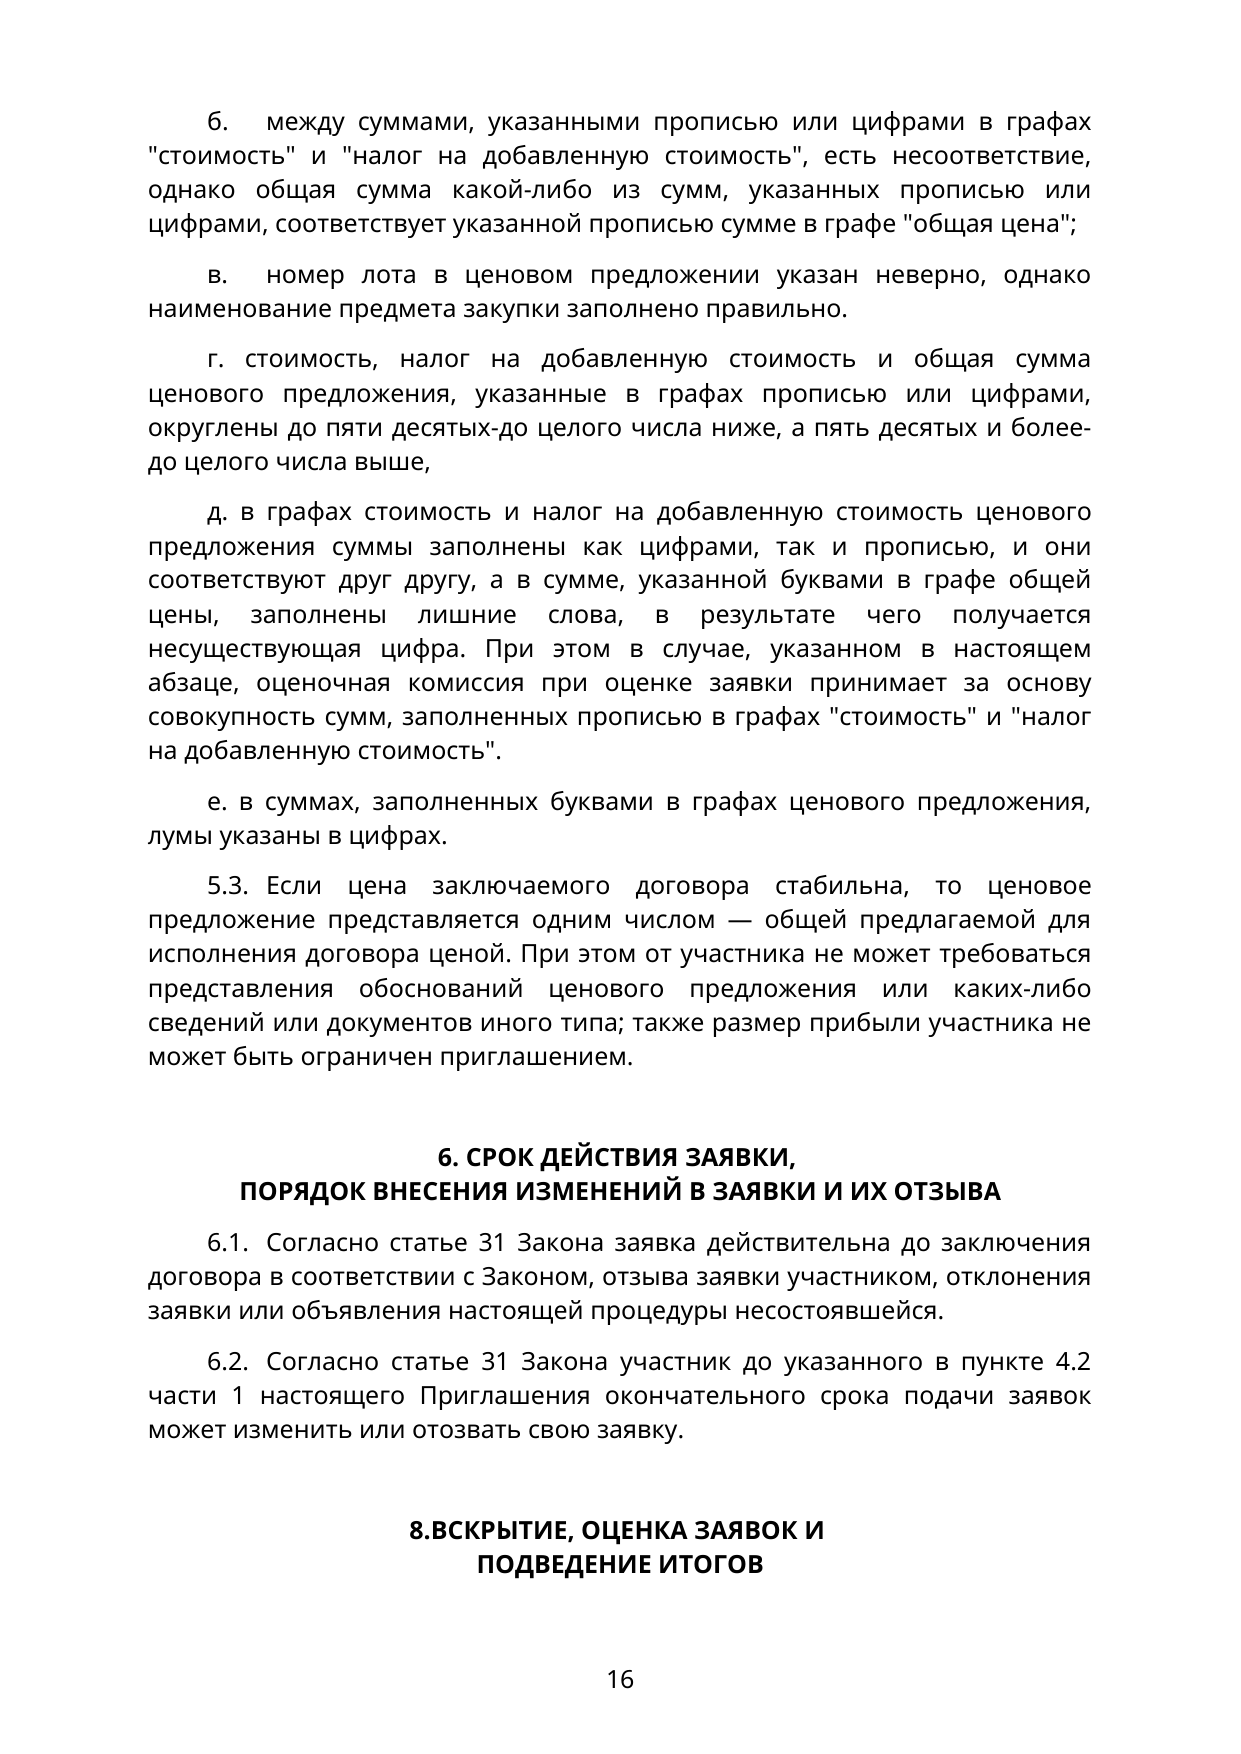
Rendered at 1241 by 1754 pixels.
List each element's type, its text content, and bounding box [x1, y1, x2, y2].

text 6.2. Согласно статье 31 Закона участник до указанного в пункте 4.2 части 1 настоящего Приглашения окончательного срока подачи заявок может изменить или отозвать свою заявку. [148, 1343, 1092, 1446]
text 8.ВСКРЫТИЕ, ОЦЕНКА ЗАЯВОК И ПОДВЕДЕНИЕ ИТОГОВ [148, 1513, 1092, 1581]
text в. номер лота в ценовом предложении указан неверно, однако наименование предмета закупки заполнено правильно. [148, 256, 1092, 324]
text е. в суммах, заполненных буквами в графах ценового предложения, лумы указаны в цифрах. [148, 783, 1092, 851]
text 6. СРОК ДЕЙСТВИЯ ЗАЯВКИ, ПОРЯДОК ВНЕСЕНИЯ ИЗМЕНЕНИЙ В ЗАЯВКИ И ИХ ОТЗЫВА [207, 1140, 1034, 1208]
text г. стоимость, налог на добавленную стоимость и общая сумма ценового предложения, указанные в графах прописью или цифрами, округлены до пяти десятых-до целого числа ниже, а пять десятых и более-до целого числа выше, [148, 341, 1092, 477]
text б. между суммами, указанными прописью или цифрами в графах "стоимость" и "налог на добавленную стоимость", есть несоответствие, однако общая сумма какой-либо из сумм, указанных прописью или цифрами, соответствует указанной прописью сумме в графе "общая цена"; [148, 103, 1092, 240]
text 5.3. Если цена заключаемого договора стабильна, то ценовое предложение представляется одним числом — общей предлагаемой для исполнения договора ценой. При этом от участника не может требоваться представления обоснований ценового предложения или каких-либо сведений или документов иного типа; также размер прибыли участника не может быть ограничен приглашением. [148, 868, 1092, 1072]
text 6.1. Согласно статье 31 Закона заявка действительна до заключения договора в соответствии с Законом, отзыва заявки участником, отклонения заявки или объявления настоящей процедуры несостоявшейся. [148, 1224, 1092, 1327]
text д. в графах стоимость и налог на добавленную стоимость ценового предложения суммы заполнены как цифрами, так и прописью, и они соответствуют друг другу, а в сумме, указанной буквами в графе общей цены, заполнены лишние слова, в результате чего получается несуществующая цифра. При этом в случае, указанном в настоящем абзаце, оценочная комиссия при оценке заявки принимает за основу совокупность сумм, заполненных прописью в графах "стоимость" и "налог на добавленную стоимость". [148, 494, 1092, 767]
